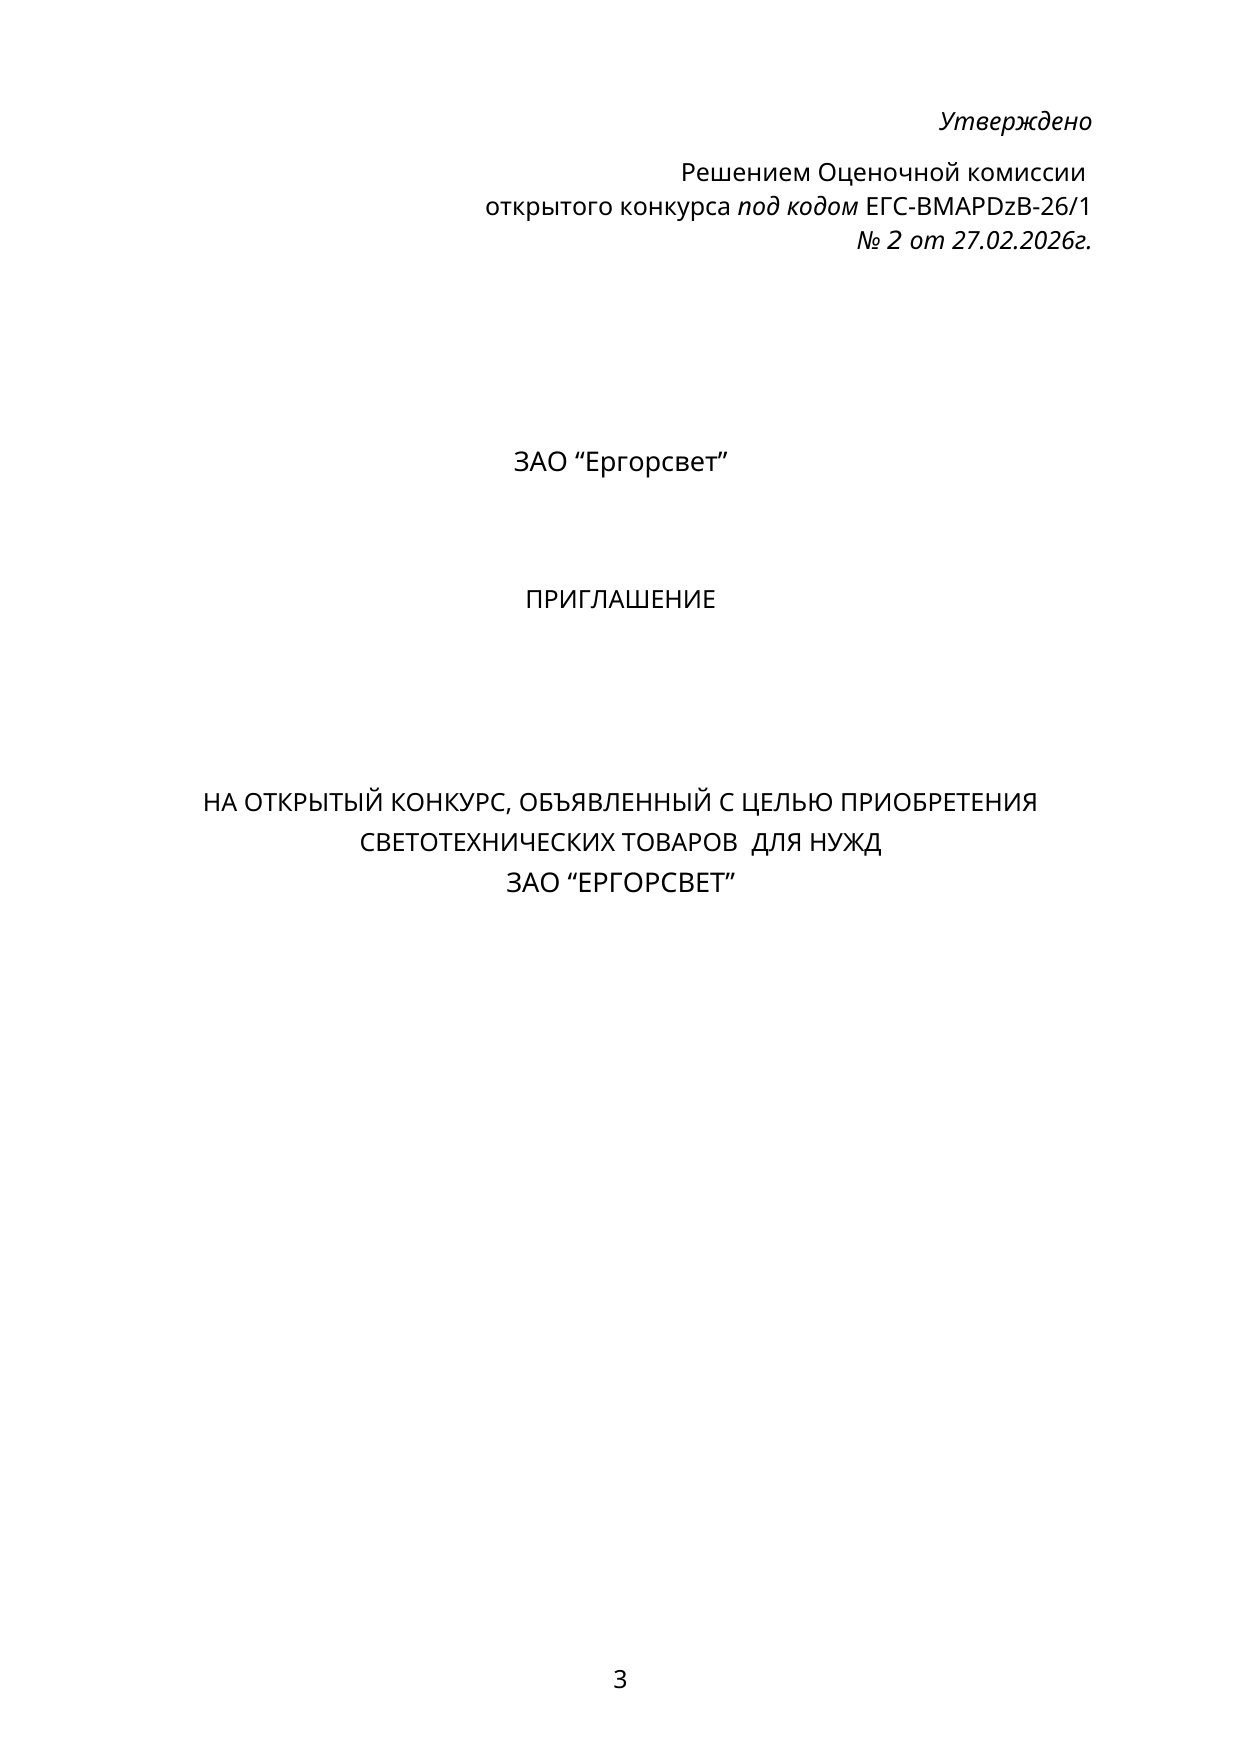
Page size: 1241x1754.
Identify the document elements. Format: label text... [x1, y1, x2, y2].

text ЗАО “Ергорсвет” [148, 442, 1093, 479]
text Утверждено [148, 103, 1092, 137]
text Решением Оценочной комиссии открытого конкурса под кодом ЕГС-BMAPDzB-26/1 [148, 154, 1092, 222]
text № 2 от 27.02.2026г. [148, 222, 1092, 256]
text СВЕТОТЕХНИЧЕСКИХ ТОВАРОВ ДЛЯ НУЖД [148, 824, 1093, 858]
text НА ОТКРЫТЫЙ КОНКУРС, ОБЪЯВЛЕННЫЙ С ЦЕЛЬЮ ПРИОБРЕТЕНИЯ [148, 785, 1093, 819]
text ЗАО “ЕРГОРСВЕТ” [148, 863, 1093, 900]
text ПРИГЛАШЕНИЕ [148, 582, 1093, 616]
